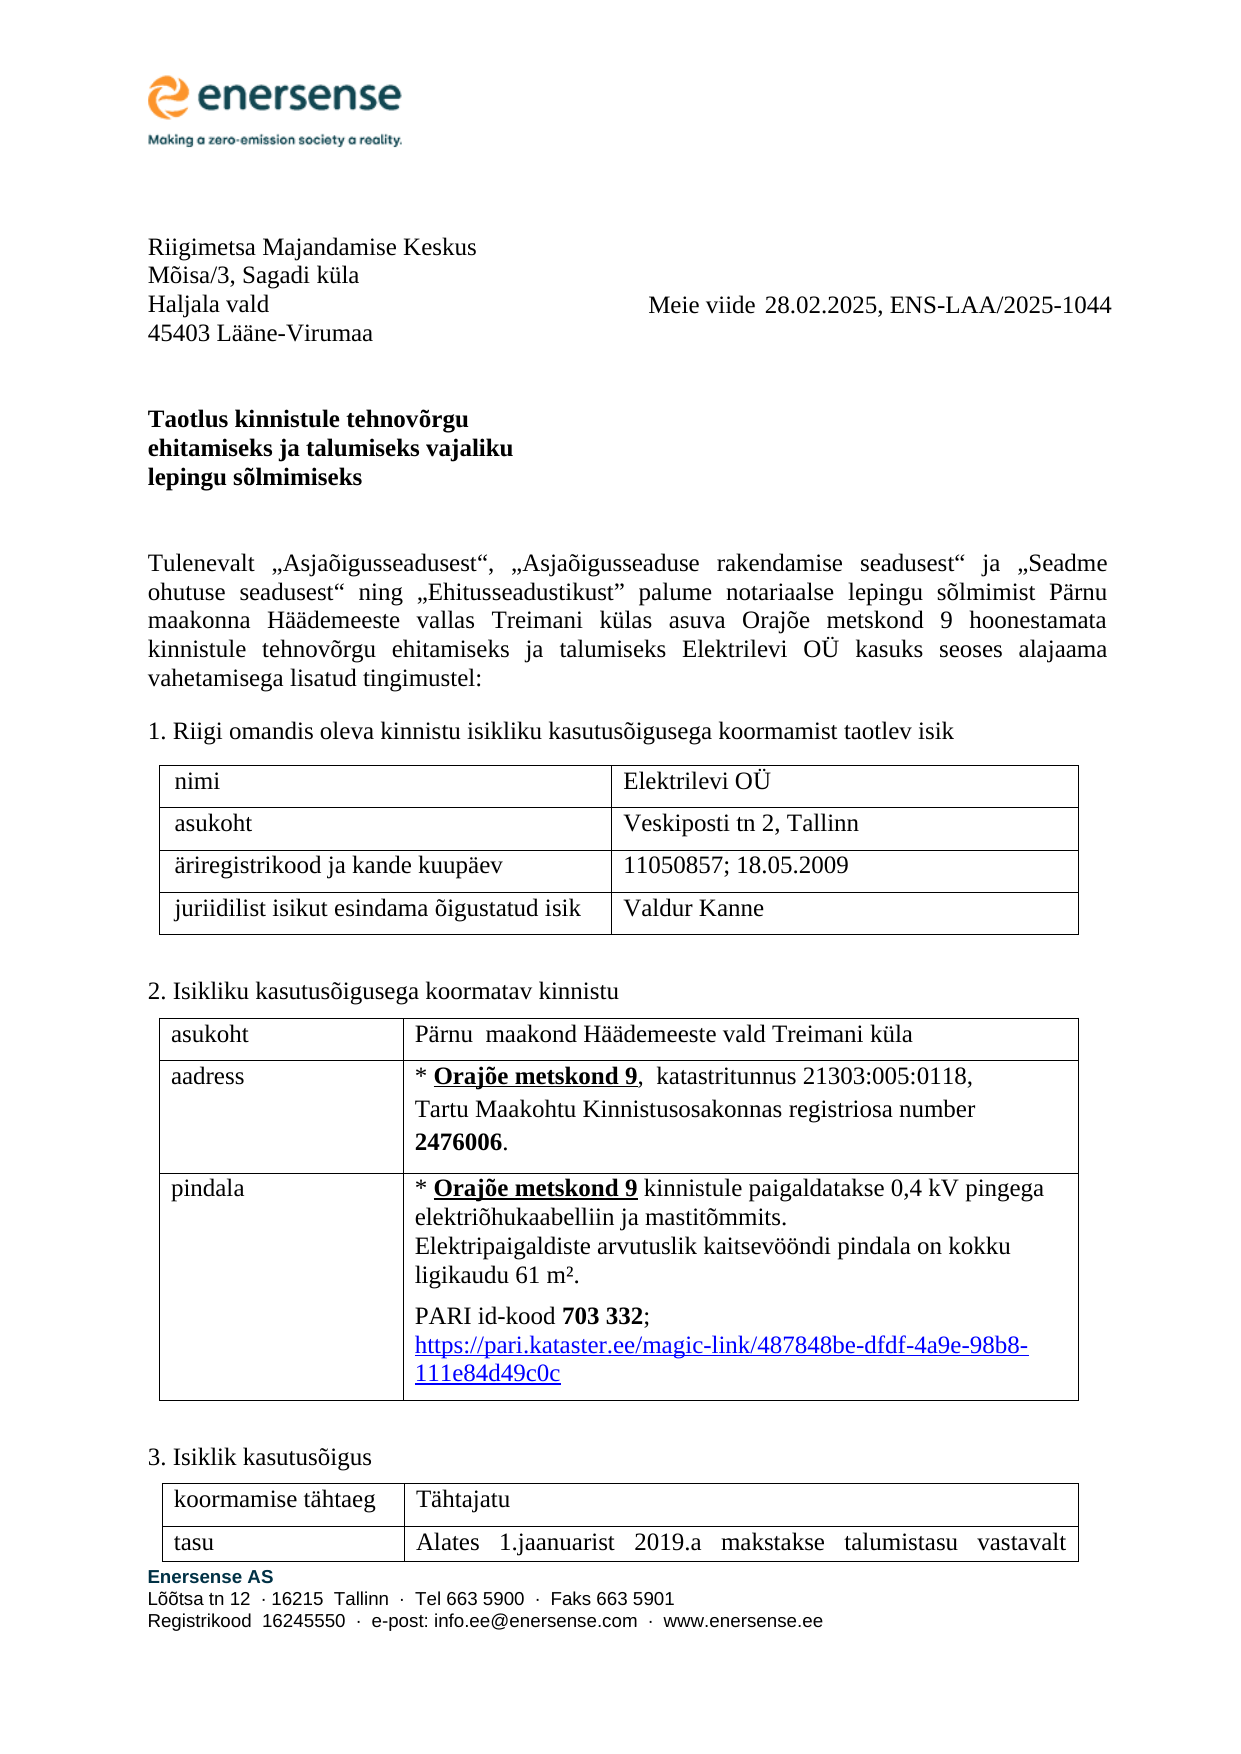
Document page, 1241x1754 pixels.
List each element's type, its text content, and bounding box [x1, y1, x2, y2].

table_cell * Orajõe metskond 9 kinnistule paigaldatakse 0,4 kV pingega elektriõhukaabelliin ja mastitõmmits. Elektripaigaldiste arvutuslik kaitsevööndi pindala on kokku ligikaudu 61 m². PARI id-kood 703 332; https://pari.kataster.ee/magic-link/487848be-dfdf-4a9e-98b8-111e84d49c0c [404, 1174, 1078, 1400]
table_cell Valdur Kanne [612, 893, 1078, 934]
text 45403 Lääne-Virumaa [148, 318, 1108, 347]
text Riigimetsa Majandamise Keskus [148, 232, 1108, 261]
table_header Elektrilevi OÜ [612, 766, 1078, 807]
text Taotlus kinnistule tehnovõrgu [148, 404, 1108, 433]
table_header nimi [160, 766, 611, 807]
text 2. Isikliku kasutusõigusega koormatav kinnistu [148, 976, 1108, 1005]
table_cell äriregistrikood ja kande kuupäev [160, 851, 611, 892]
text ehitamiseks ja talumiseks vajaliku [148, 433, 1108, 462]
table_cell tasu [163, 1527, 404, 1561]
table_cell 11050857; 18.05.2009 [612, 851, 1078, 892]
table_cell aadress [160, 1061, 403, 1172]
picture [147, 73, 403, 151]
table_header koormamise tähtaeg [163, 1484, 404, 1526]
table_header asukoht [160, 1019, 403, 1060]
table_cell pindala [160, 1174, 403, 1400]
table_header Pärnu maakond Häädemeeste vald Treimani küla [404, 1019, 1078, 1060]
text Haljala vald [148, 289, 610, 318]
text lepingu sõlmimiseks [148, 462, 1108, 491]
text 3. Isiklik kasutusõigus [148, 1442, 1108, 1471]
table_cell juriidilist isikut esindama õigustatud isik [160, 893, 611, 934]
table_cell Veskiposti tn 2, Tallinn [612, 808, 1078, 849]
text Tulenevalt „Asjaõigusseadusest“, „Asjaõigusseaduse rakendamise seadusest“ ja „Seadme ohutuse seadusest“ ning „Ehitusseadustikust” palume notariaalse lepingu sõlmimist Pärnu maakonna Häädemeeste vallas Treimani külas asuva Orajõe metskond 9 hoonestamata kinnistule tehnovõrgu ehitamiseks ja talumiseks Elektrilevi OÜ kasuks seoses alajaama vahetamisega lisatud tingimustel: [148, 548, 1108, 692]
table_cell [405, 1527, 1078, 1561]
table_cell asukoht [160, 808, 611, 849]
table_header Tähtajatu [405, 1484, 1078, 1526]
list 1. Riigi omandis oleva kinnistu isikliku kasutusõigusega koormamist taotlev isik [148, 716, 1108, 744]
table_cell * Orajõe metskond 9, katastritunnus 21303:005:0118, Tartu Maakohtu Kinnistusosakonnas registriosa number 2476006. [404, 1061, 1078, 1172]
text Mõisa/3, Sagadi küla [148, 261, 610, 289]
